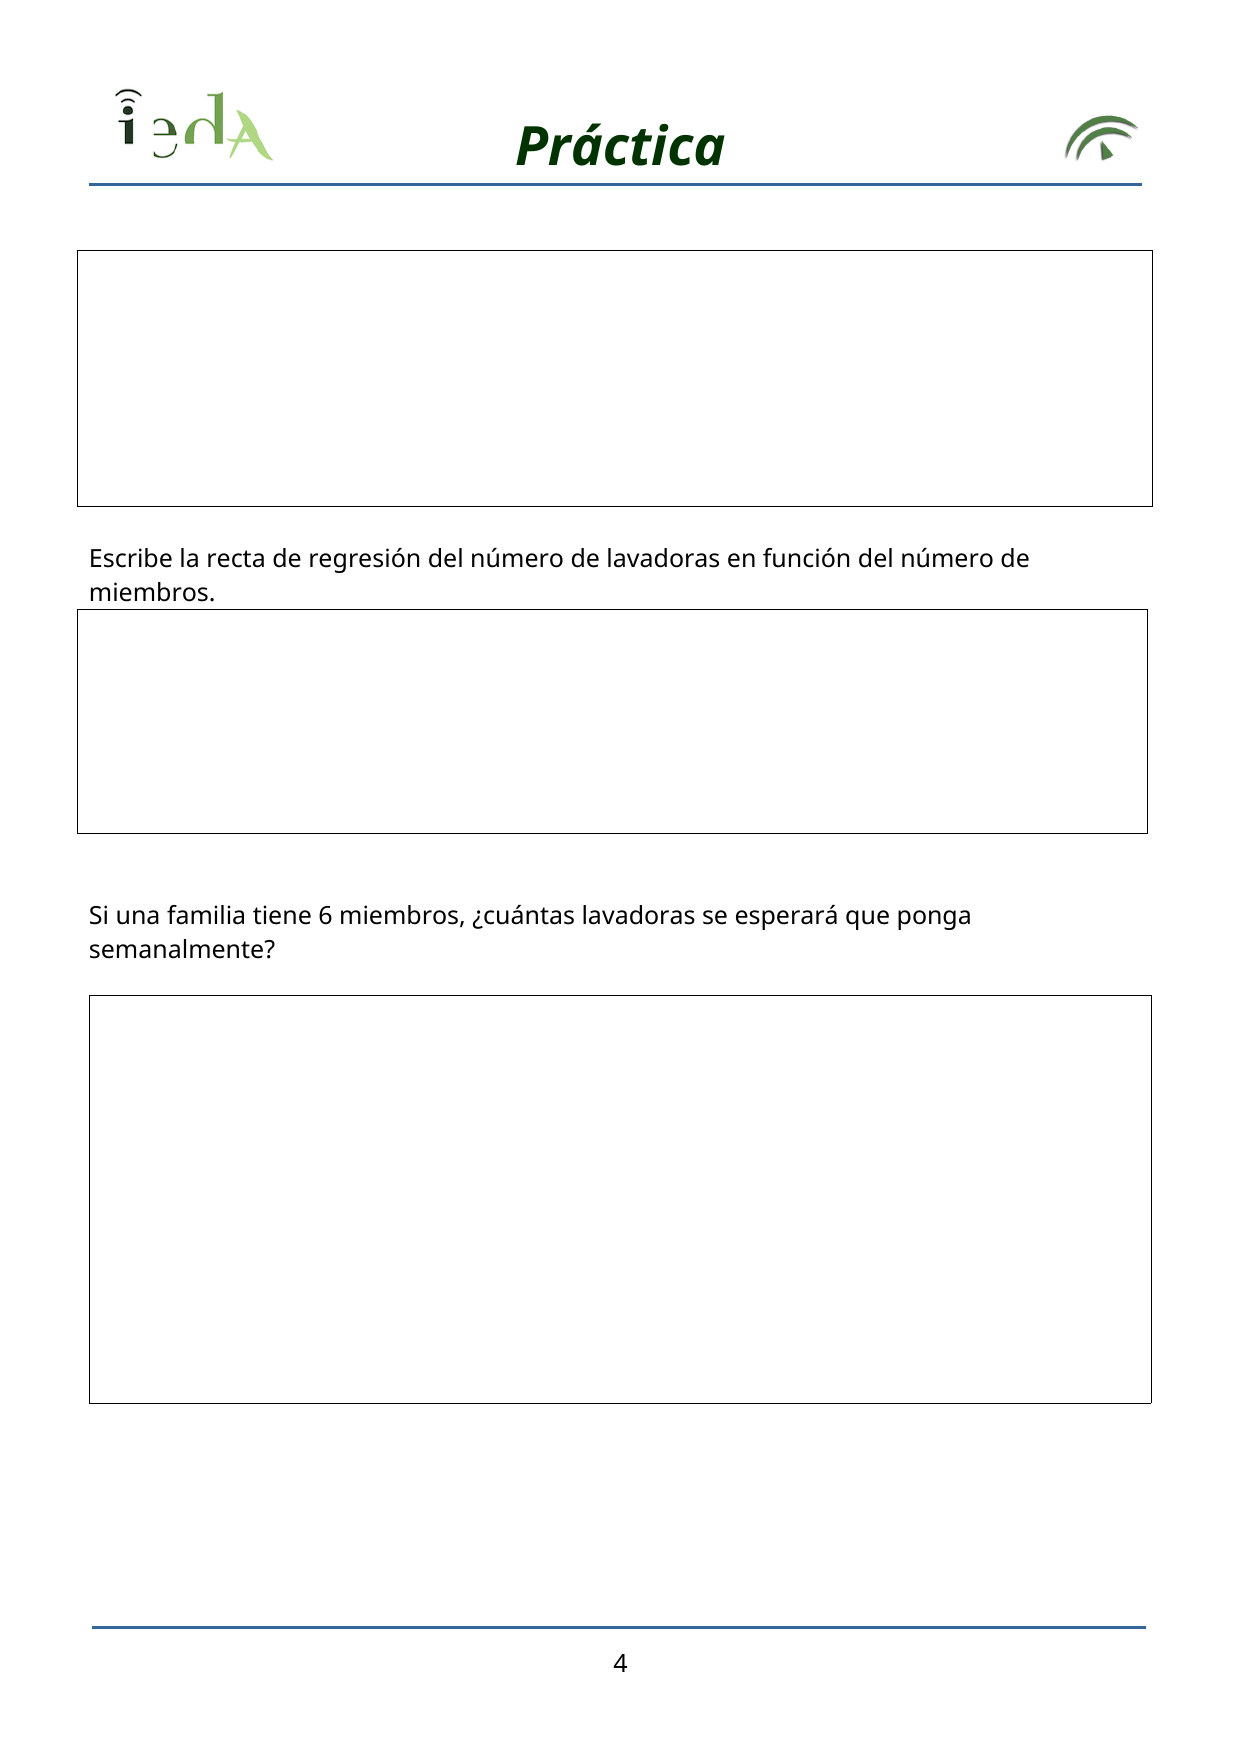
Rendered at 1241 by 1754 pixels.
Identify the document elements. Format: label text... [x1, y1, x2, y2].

picture [92, 86, 285, 170]
text Escribe la recta de regresión del número de lavadoras en función del número de miembros. [89, 541, 1152, 609]
text Si una familia tiene 6 miembros, ¿cuántas lavadoras se esperará que ponga semanalmente? [89, 898, 1152, 966]
table_header [78, 610, 1147, 833]
table_header [78, 251, 1152, 506]
picture [1063, 115, 1139, 166]
